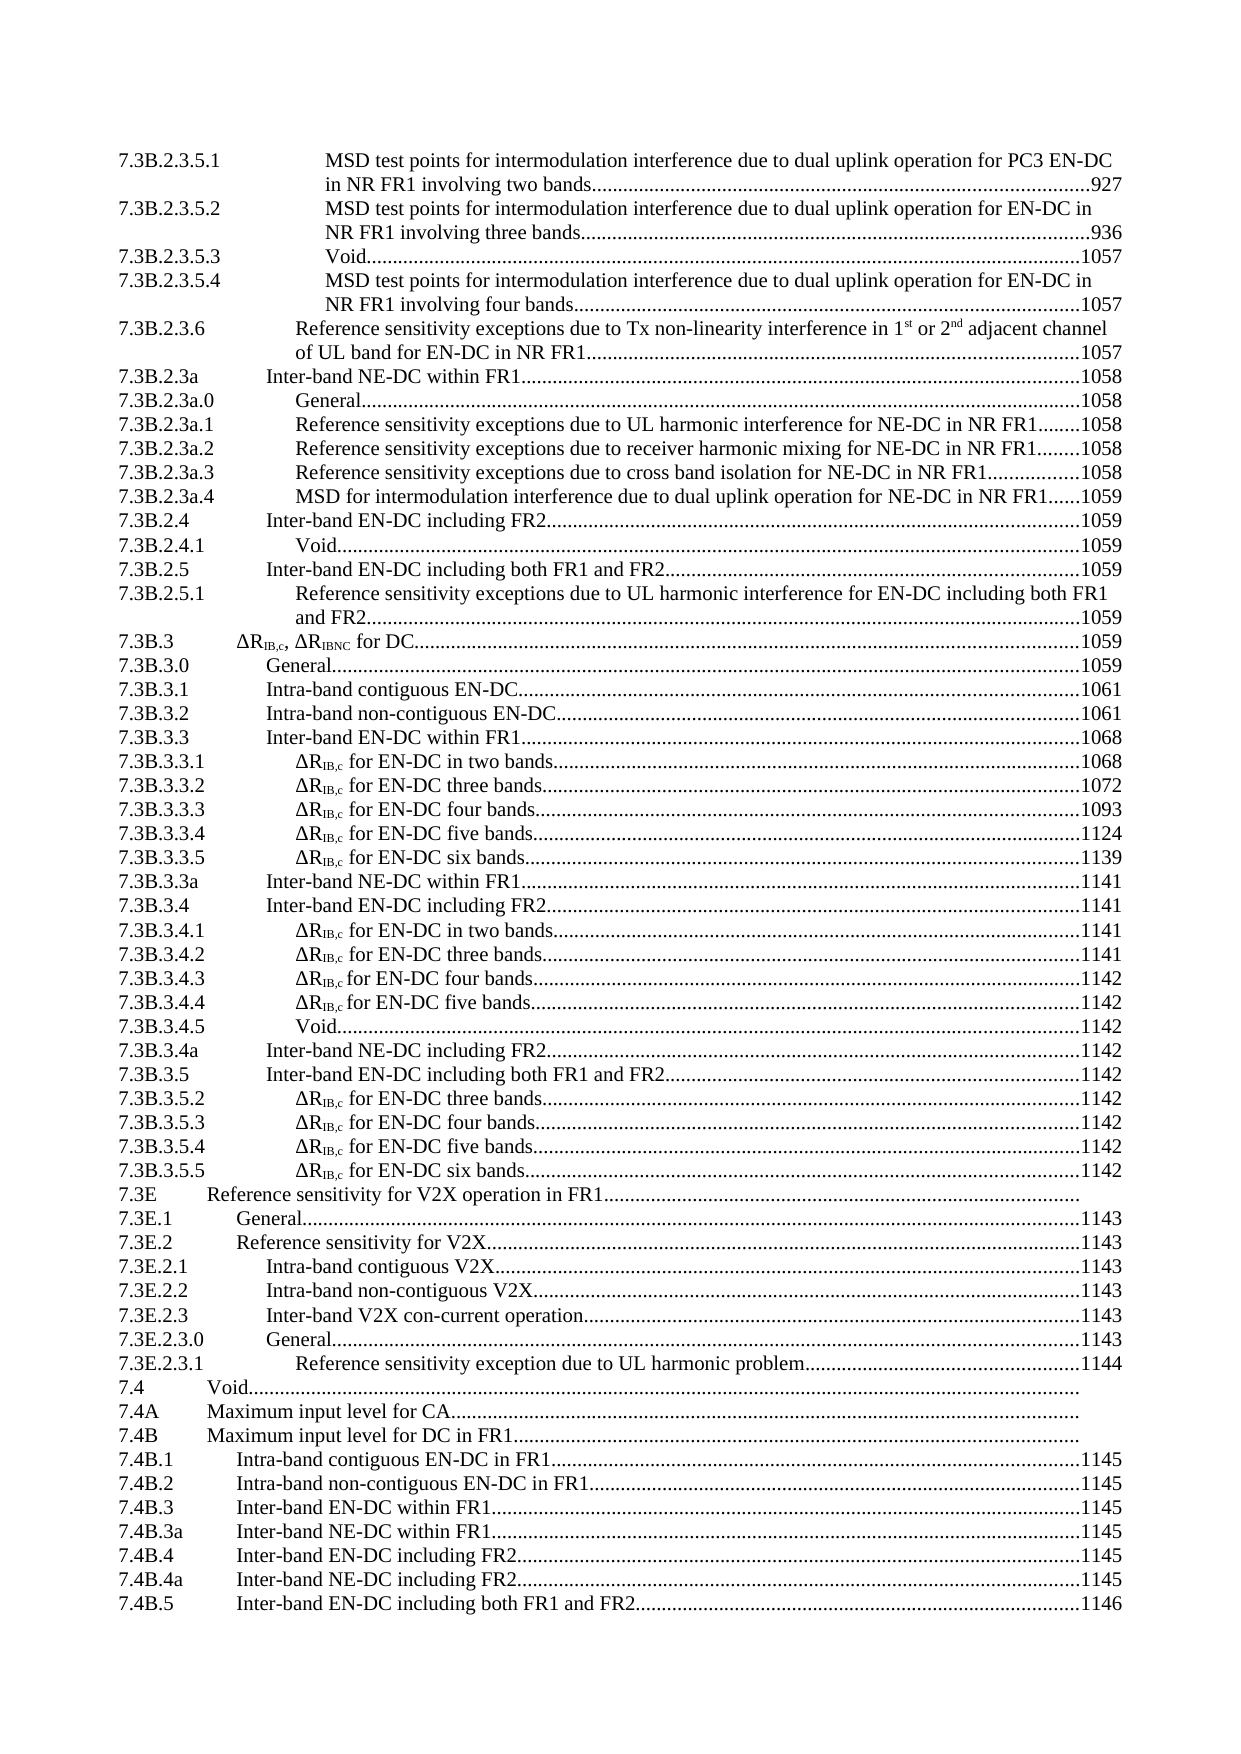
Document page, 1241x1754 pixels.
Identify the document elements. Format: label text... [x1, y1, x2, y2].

text 7.3E.2.1 Intra-band contiguous V2X 1143 [118, 1254, 1122, 1278]
text 7.3B.2.3a.3 Reference sensitivity exceptions due to cross band isolation for NE-DC in NR FR1 1058 [118, 460, 1122, 484]
text 7.4 Void 1145 [118, 1375, 1078, 1399]
text 7.3B.3.2 Intra-band non-contiguous EN-DC 1061 [118, 701, 1122, 725]
text 7.3E.1 General 1143 [118, 1206, 1122, 1230]
text 7.3B.2.5 Inter-band EN-DC including both FR1 and FR2 1059 [118, 557, 1122, 581]
text 7.4B.4 Inter-band EN-DC including FR2 1145 [118, 1543, 1122, 1567]
text 7.4B.1 Intra-band contiguous EN-DC in FR1 1145 [118, 1447, 1122, 1471]
text 7.3B.2.4 Inter-band EN-DC including FR2 1059 [118, 508, 1122, 532]
text 7.3B.3.4a Inter-band NE-DC including FR2 1142 [118, 1038, 1122, 1062]
text 7.3B.3.3.1 ΔRIB,c for EN-DC in two bands 1068 [118, 749, 1122, 773]
text 7.3B.3.5.3 ΔRIB,c for EN-DC four bands 1142 [118, 1110, 1122, 1134]
text 7.3B.2.3.5.1 MSD test points for intermodulation interference due to dual uplink operation for PC3 EN-DC in NR FR1 involving two bands 927 [118, 147, 1122, 196]
text 7.3B.3.0 General 1059 [118, 653, 1122, 677]
text 7.3B.3.4.4 ΔRIB,c for EN-DC five bands 1142 [118, 990, 1122, 1014]
text 7.3E.2.3 Inter-band V2X con-current operation 1143 [118, 1302, 1122, 1327]
text 7.3B.3.4.2 ΔRIB,c for EN-DC three bands 1141 [118, 942, 1122, 966]
text 7.3E.2.3.0 General 1143 [118, 1327, 1122, 1351]
text 7.3B.3.3a Inter-band NE-DC within FR1 1141 [118, 869, 1122, 893]
text 7.3B.3.5.4 ΔRIB,c for EN-DC five bands 1142 [118, 1134, 1122, 1158]
text 7.3B.2.3.5.2 MSD test points for intermodulation interference due to dual uplink operation for EN-DC in NR FR1 involving three bands 936 [118, 196, 1122, 244]
text 7.3B.3 ΔRIB,c, ΔRIBNC for DC 1059 [118, 629, 1122, 653]
text 7.3B.2.5.1 Reference sensitivity exceptions due to UL harmonic interference for EN-DC including both FR1 and FR2 1059 [118, 581, 1122, 629]
text 7.3B.3.3.4 ΔRIB,c for EN-DC five bands 1124 [118, 821, 1122, 845]
text 7.3B.2.3a Inter-band NE-DC within FR1 1058 [118, 364, 1122, 388]
text 7.4B.5 Inter-band EN-DC including both FR1 and FR2 1146 [118, 1591, 1122, 1615]
text 7.3B.3.5 Inter-band EN-DC including both FR1 and FR2 1142 [118, 1062, 1122, 1086]
text 7.4B.2 Intra-band non-contiguous EN-DC in FR1 1145 [118, 1471, 1122, 1495]
text 7.3B.3.4.3 ΔRIB,c for EN-DC four bands 1142 [118, 966, 1122, 990]
text 7.3B.3.1 Intra-band contiguous EN-DC 1061 [118, 677, 1122, 701]
text 7.3E.2 Reference sensitivity for V2X 1143 [118, 1230, 1122, 1254]
text 7.4A Maximum input level for CA 1145 [118, 1399, 1078, 1423]
text 7.3B.2.3a.1 Reference sensitivity exceptions due to UL harmonic interference for NE-DC in NR FR1 1058 [118, 412, 1122, 436]
text 7.3B.2.3a.4 MSD for intermodulation interference due to dual uplink operation for NE-DC in NR FR1 1059 [118, 484, 1122, 508]
text 7.3B.3.3 Inter-band EN-DC within FR1 1068 [118, 725, 1122, 749]
text 7.3B.2.4.1 Void 1059 [118, 532, 1122, 557]
text 7.3E Reference sensitivity for V2X operation in FR1 1143 [118, 1182, 1078, 1206]
text 7.4B.4a Inter-band NE-DC including FR2 1145 [118, 1567, 1122, 1591]
text 7.3B.3.3.5 ΔRIB,c for EN-DC six bands 1139 [118, 845, 1122, 869]
text 7.3B.2.3a.0 General 1058 [118, 388, 1122, 412]
text 7.4B.3a Inter-band NE-DC within FR1 1145 [118, 1519, 1122, 1543]
text 7.3E.2.3.1 Reference sensitivity exception due to UL harmonic problem 1144 [118, 1351, 1122, 1375]
text 7.3B.3.3.2 ΔRIB,c for EN-DC three bands 1072 [118, 773, 1122, 797]
text 7.3B.2.3.5.3 Void 1057 [118, 244, 1122, 268]
text 7.3B.2.3.5.4 MSD test points for intermodulation interference due to dual uplink operation for EN-DC in NR FR1 involving four bands 1057 [118, 268, 1122, 316]
text 7.3B.3.5.5 ΔRIB,c for EN-DC six bands 1142 [118, 1158, 1122, 1182]
text 7.3B.3.4.1 ΔRIB,c for EN-DC in two bands 1141 [118, 917, 1122, 942]
text 7.3B.2.3.6 Reference sensitivity exceptions due to Tx non-linearity interference in 1st or 2nd adjacent channel of UL band for EN-DC in NR FR1 1057 [118, 316, 1122, 364]
text 7.3B.3.5.2 ΔRIB,c for EN-DC three bands 1142 [118, 1086, 1122, 1110]
text 7.3B.3.4.5 Void 1142 [118, 1014, 1122, 1038]
text 7.3E.2.2 Intra-band non-contiguous V2X 1143 [118, 1278, 1122, 1302]
text 7.4B Maximum input level for DC in FR1 1145 [118, 1423, 1078, 1447]
text 7.3B.3.4 Inter-band EN-DC including FR2 1141 [118, 893, 1122, 917]
text 7.4B.3 Inter-band EN-DC within FR1 1145 [118, 1495, 1122, 1519]
text 7.3B.2.3a.2 Reference sensitivity exceptions due to receiver harmonic mixing for NE-DC in NR FR1 1058 [118, 436, 1122, 460]
text 7.3B.3.3.3 ΔRIB,c for EN-DC four bands 1093 [118, 797, 1122, 821]
